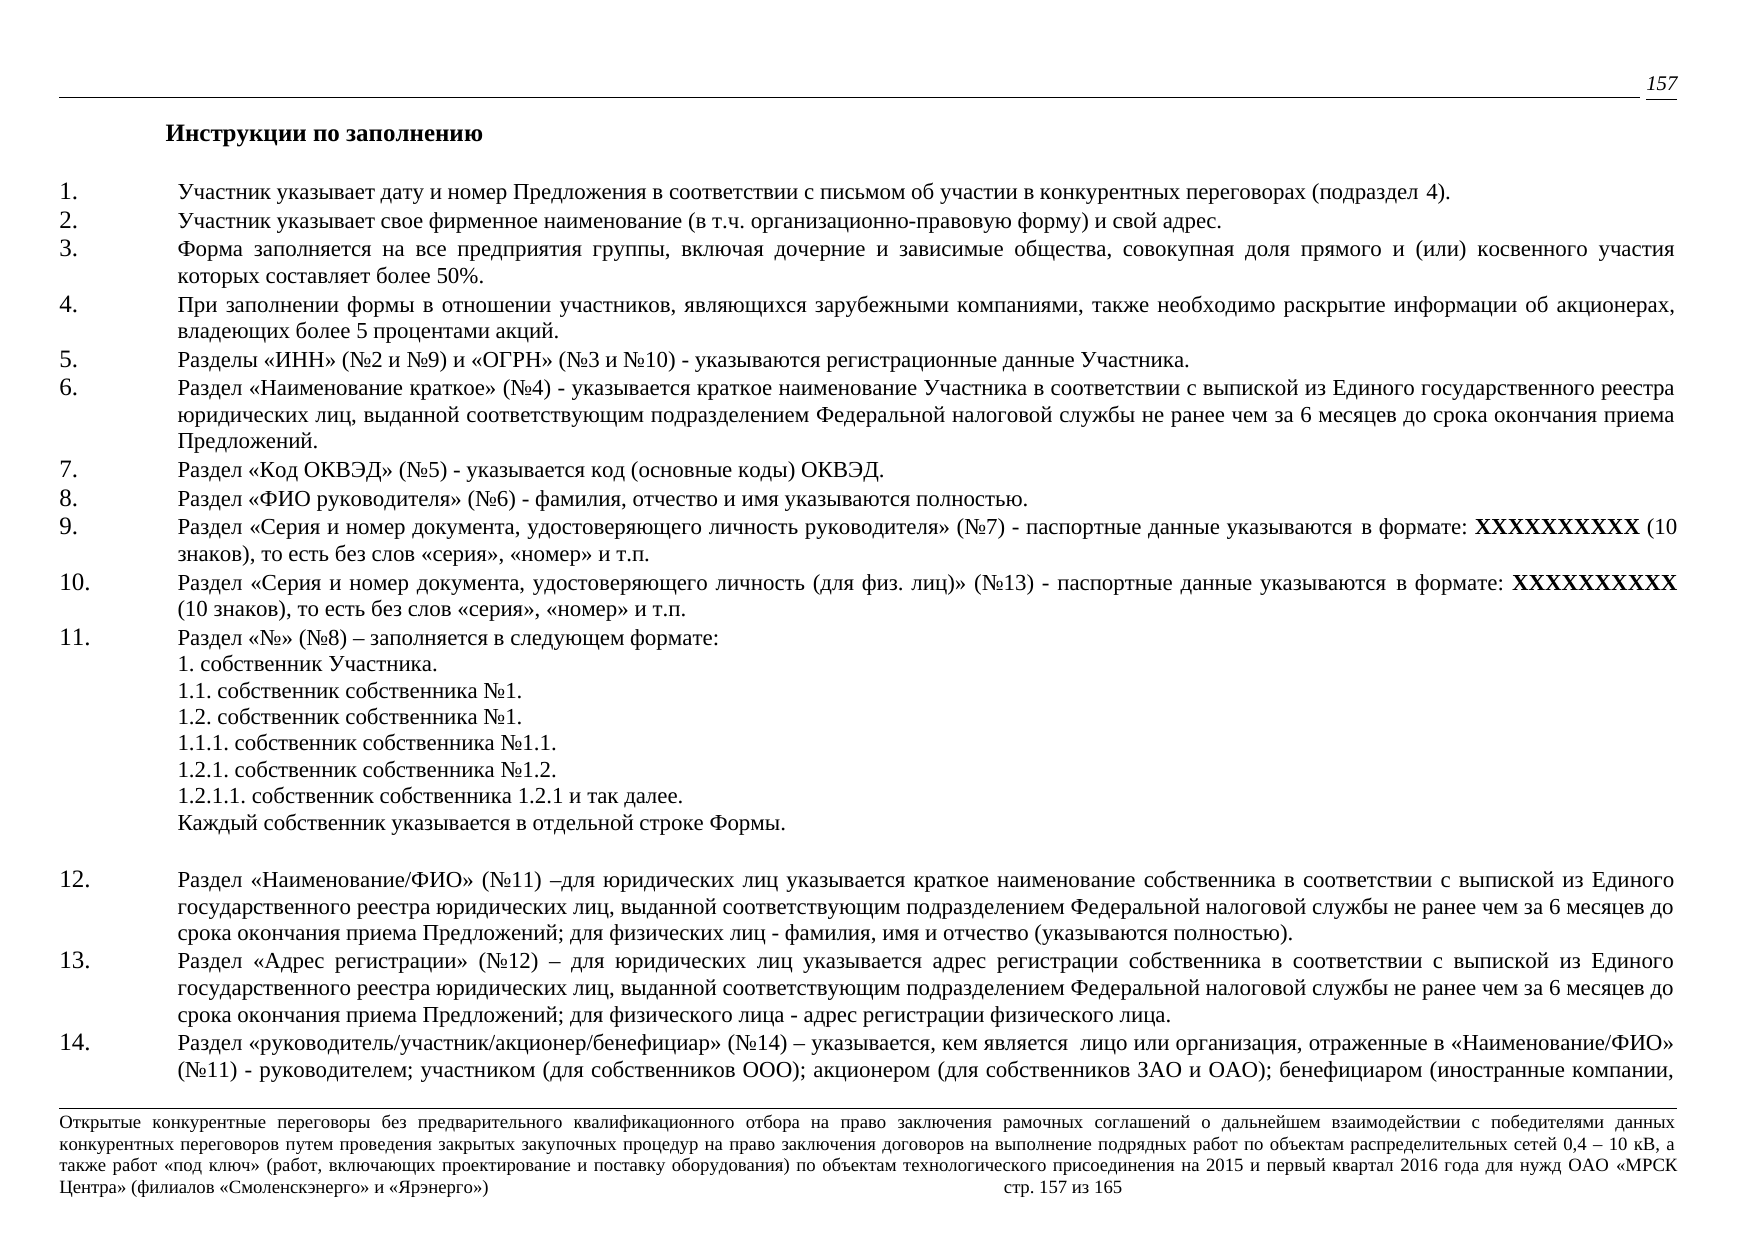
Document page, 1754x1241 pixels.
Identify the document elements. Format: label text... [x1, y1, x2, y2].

list Участник указывает свое фирменное наименование (в т.ч. организационно-правовую форму) и свой адрес. [59, 205, 1677, 233]
text 1.1.1. собственник собственника №1.1. [59, 729, 1677, 756]
list При заполнении формы в отношении участников, являющихся зарубежными компаниями, также необходимо раскрытие информации об акционерах, владеющих более 5 процентами акций. [59, 289, 1677, 344]
subtitle Инструкции по заполнению [165, 118, 1677, 147]
list Форма заполняется на все предприятия группы, включая дочерние и зависимые общества, совокупная доля прямого и (или) косвенного участия которых составляет более 50%. [59, 233, 1677, 289]
list Раздел «ФИО руководителя» (№6) - фамилия, отчество и имя указываются полностью. [59, 483, 1677, 511]
text 1.1. собственник собственника №1. [59, 677, 1677, 703]
text 1.2. собственник собственника №1. [59, 703, 1677, 729]
list Раздел «Серия и номер документа, удостоверяющего личность руководителя» (№7) - паспортные данные указываются в формате: ХХХХХХХХХХ (10 знаков), то есть без слов «серия», «номер» и т.п. [59, 511, 1677, 567]
text Каждый собственник указывается в отдельной строке Формы. [59, 808, 1677, 835]
list Раздел «Наименование краткое» (№4) - указывается краткое наименование Участника в соответствии с выпиской из Единого государственного реестра юридических лиц, выданной соответствующим подразделением Федеральной налоговой службы не ранее чем за 6 месяцев до срока окончания приема Предложений. [59, 372, 1677, 454]
text 1.2.1. собственник собственника №1.2. [59, 756, 1677, 782]
list Раздел «Код ОКВЭД» (№5) - указывается код (основные коды) ОКВЭД. [59, 454, 1677, 483]
list Раздел «Адрес регистрации» (№12) – для юридических лиц указывается адрес регистрации собственника в соответствии с выпиской из Единого государственного реестра юридических лиц, выданной соответствующим подразделением Федеральной налоговой службы не ранее чем за 6 месяцев до срока окончания приема Предложений; для физического лица - адрес регистрации физического лица. [59, 946, 1677, 1027]
list Разделы «ИНН» (№2 и №9) и «ОГРН» (№3 и №10) - указываются регистрационные данные Участника. [59, 344, 1677, 372]
list Раздел «Наименование/ФИО» (№11) –для юридических лиц указывается краткое наименование собственника в соответствии с выпиской из Единого государственного реестра юридических лиц, выданной соответствующим подразделением Федеральной налоговой службы не ранее чем за 6 месяцев до срока окончания приема Предложений; для физических лиц - фамилия, имя и отчество (указываются полностью). [59, 864, 1677, 946]
list Раздел «№» (№8) – заполняется в следующем формате: [59, 622, 1677, 650]
text 1. собственник Участника. [59, 650, 1677, 677]
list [59, 1027, 1677, 1082]
text 1.2.1.1. собственник собственника 1.2.1 и так далее. [59, 782, 1677, 808]
list Раздел «Серия и номер документа, удостоверяющего личность (для физ. лиц)» (№13) - паспортные данные указываются в формате: ХХХХХХХХХХ (10 знаков), то есть без слов «серия», «номер» и т.п. [59, 567, 1677, 622]
